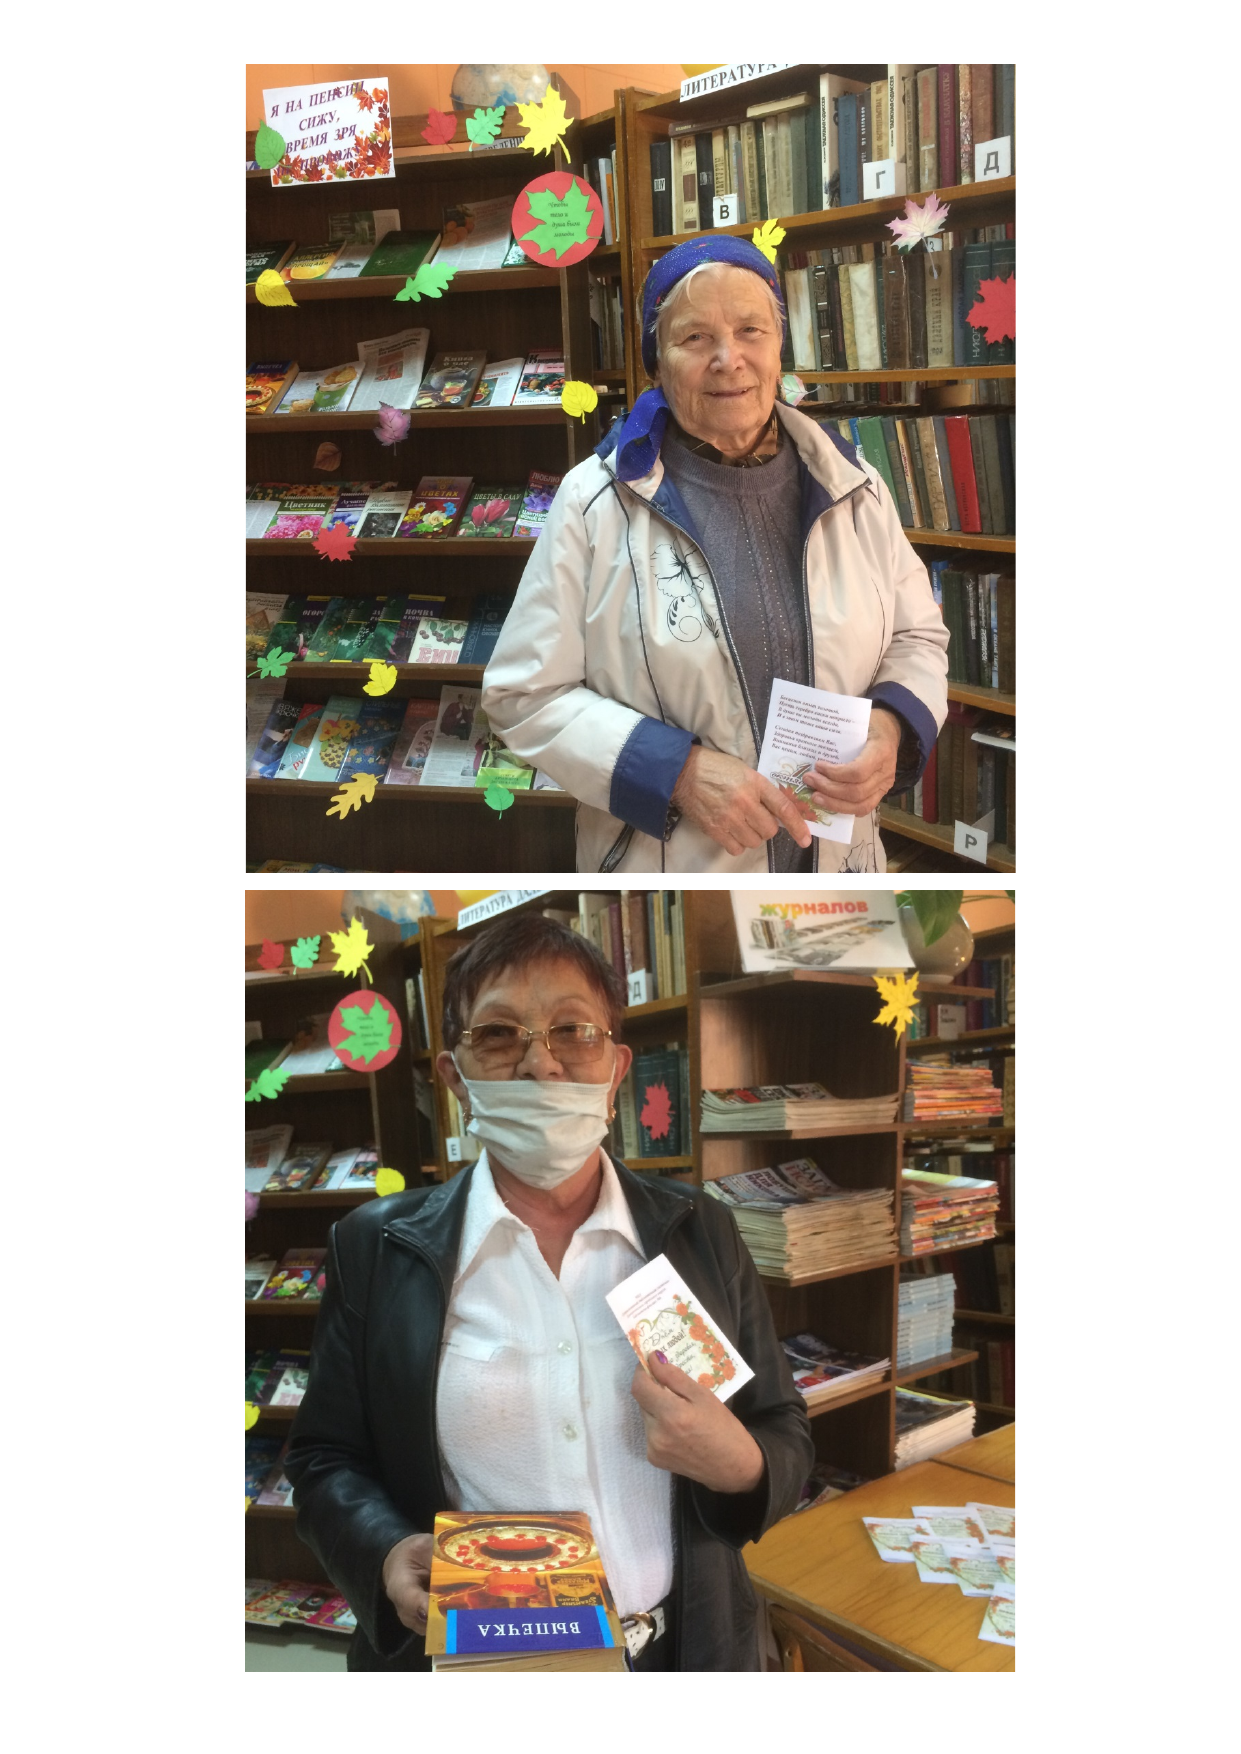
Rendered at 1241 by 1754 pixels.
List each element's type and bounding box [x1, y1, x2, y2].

picture [245, 890, 1016, 1672]
picture [245, 64, 1016, 873]
